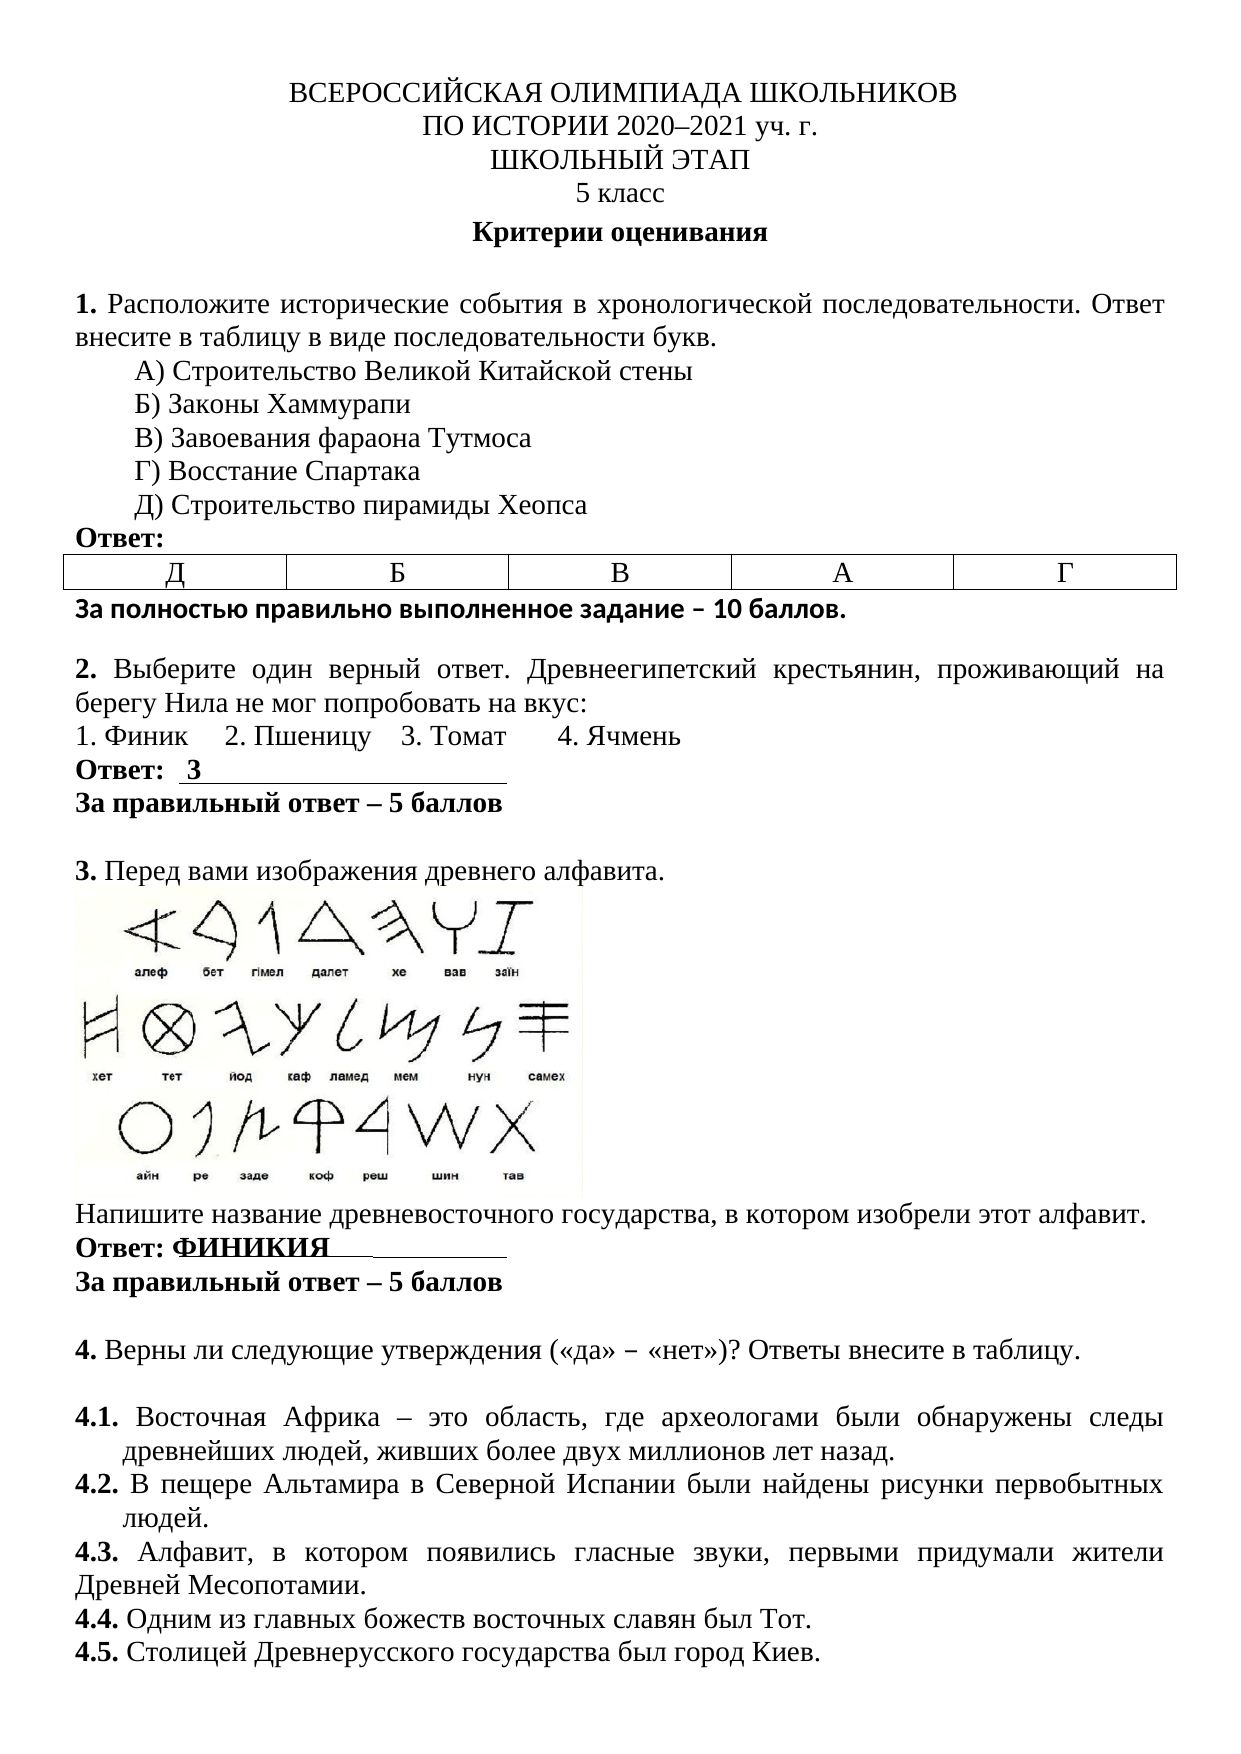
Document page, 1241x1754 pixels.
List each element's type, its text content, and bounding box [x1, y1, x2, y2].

text За правильный ответ – 5 баллов [75, 786, 1165, 819]
picture [75, 886, 583, 1197]
text 3. Перед вами изображения древнего алфавита. [75, 853, 1165, 886]
text 4. Верны ли следующие утверждения («да» – «нет»)? Ответы внесите в таблицу. [75, 1331, 1165, 1366]
table_header А [732, 555, 953, 589]
table_header В [509, 555, 731, 589]
text 4.2. В пещере Альтамира в Северной Испании были найдены рисунки первобытных людей. [75, 1467, 1165, 1534]
text ВСЕРОССИЙСКАЯ ОЛИМПИАДА ШКОЛЬНИКОВ [75, 75, 1165, 108]
table_header Д [64, 555, 286, 589]
text Критерии оценивания [75, 214, 1165, 248]
text Ответ: ФИНИКИЯ [75, 1230, 1165, 1264]
text 2. Выберите один верный ответ. Древнеегипетский крестьянин, проживающий на берегу Нила не мог попробовать на вкус: [75, 651, 1165, 718]
table_header Б [287, 555, 508, 589]
text А) Строительство Великой Китайской стены [134, 353, 1165, 386]
text ПО ИСТОРИИ 2020–2021 уч. г. [75, 108, 1165, 142]
text 4.5. Столицей Древнерусского государства был город Киев. [75, 1634, 1165, 1668]
text Б) Законы Хаммурапи [134, 386, 1165, 420]
table_header Г [954, 555, 1176, 589]
text Ответ: 3 [75, 752, 1165, 786]
text Г) Восстание Спартака [134, 453, 1165, 487]
text Напишите название древневосточного государства, в котором изобрели этот алфавит. [75, 1197, 1165, 1230]
text ШКОЛЬНЫЙ ЭТАП [75, 142, 1165, 176]
text 4.3. Алфавит, в котором появились гласные звуки, первыми придумали жители Древней Месопотамии. [75, 1534, 1165, 1601]
text Ответ: [75, 521, 1165, 554]
text 5 класс [75, 176, 1165, 209]
text 4.1. Восточная Африка – это область, где археологами были обнаружены следы древнейших людей, живших более двух миллионов лет назад. [75, 1399, 1165, 1467]
text 4.4. Одним из главных божеств восточных славян был Тот. [75, 1601, 1165, 1634]
text 1. Финик 2. Пшеницу 3. Томат 4. Ячмень [75, 718, 1165, 752]
text В) Завоевания фараона Тутмоса [134, 420, 1165, 453]
text 1. Расположите исторические события в хронологической последовательности. Ответ внесите в таблицу в виде последовательности букв. [75, 286, 1165, 353]
text За правильный ответ – 5 баллов [75, 1264, 1165, 1297]
text Д) Строительство пирамиды Хеопса [134, 487, 1165, 521]
text За полностью правильно выполненное задание – 10 баллов. [75, 590, 1165, 625]
